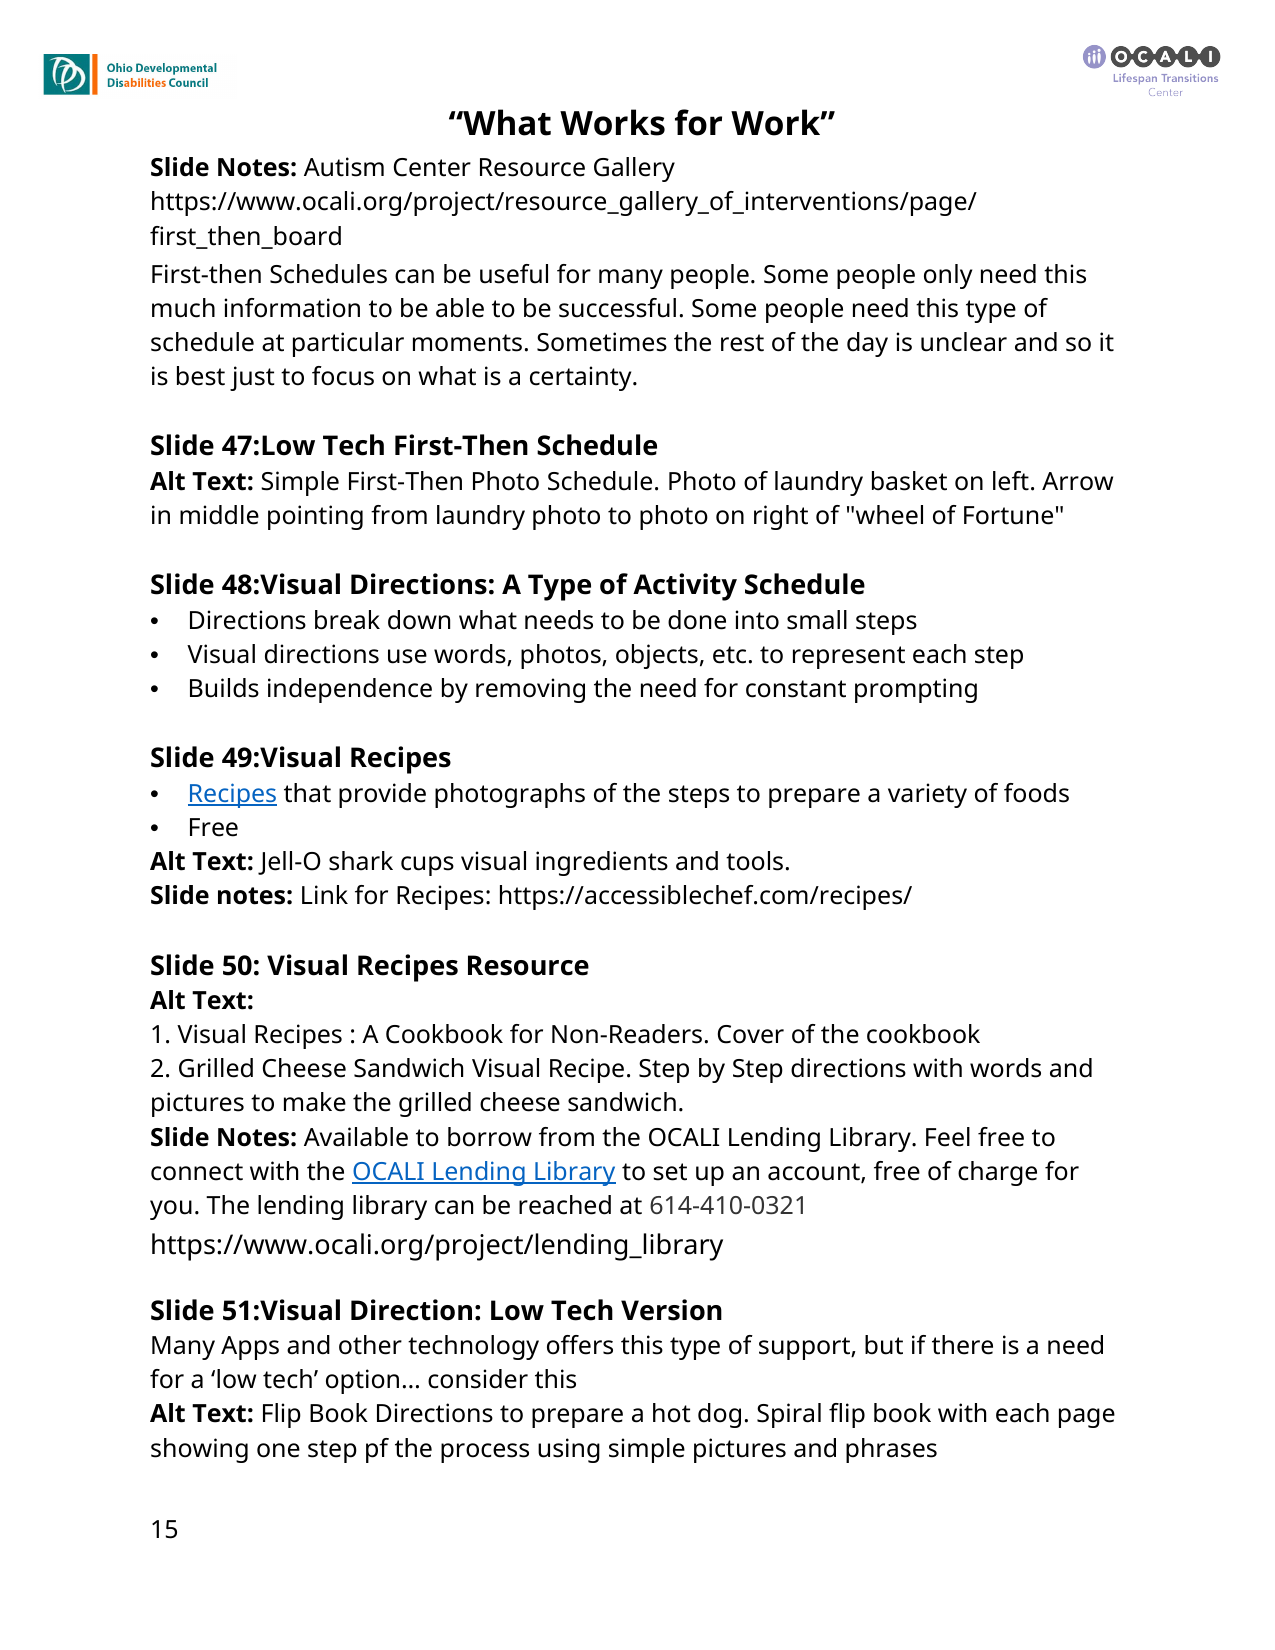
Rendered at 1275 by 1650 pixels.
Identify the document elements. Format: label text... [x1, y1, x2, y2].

text Slide 51:Visual Direction: Low Tech Version [150, 1291, 1125, 1328]
text Alt Text: Simple First-Then Photo Schedule. Photo of laundry basket on left. Arrow in middle pointing from laundry photo to photo on right of "wheel of Fortune" [150, 463, 1125, 532]
subtitle Slide Notes: Autism Center Resource Gallery https://www.ocali.org/project/resource_gallery_of_interventions/page/first_then_board [150, 150, 1125, 252]
text Many Apps and other technology offers this type of support, but if there is a need for a ‘low tech’ option… consider this [150, 1328, 1125, 1396]
text Slide 49:Visual Recipes [150, 739, 1125, 776]
text 2. Grilled Cheese Sandwich Visual Recipe. Step by Step directions with words and pictures to make the grilled cheese sandwich. [150, 1051, 1125, 1119]
list Recipes that provide photographs of the steps to prepare a variety of foods [150, 776, 1125, 810]
text Alt Text: Flip Book Directions to prepare a hot dog. Spiral flip book with each page showing one step pf the process using simple pictures and phrases [150, 1396, 1125, 1464]
text Slide 47:Low Tech First-Then Schedule [150, 427, 1125, 463]
list Visual directions use words, photos, objects, etc. to represent each step [150, 637, 1125, 671]
text Alt Text: Jell-O shark cups visual ingredients and tools. [150, 844, 1125, 878]
picture [38, 54, 238, 99]
subtitle https://www.ocali.org/project/lending_library [150, 1226, 1125, 1262]
list Free [150, 810, 1125, 844]
list Builds independence by removing the need for constant prompting [150, 671, 1125, 705]
text Slide notes: Link for Recipes: https://accessiblechef.com/recipes/ [150, 878, 1125, 912]
text Slide 48:Visual Directions: A Type of Activity Schedule [150, 566, 1125, 603]
text Slide Notes: Available to borrow from the OCALI Lending Library. Feel free to connect with the OCALI Lending Library to set up an account, free of charge for you. The lending library can be reached at 614-410-0321 [150, 1119, 1125, 1221]
subtitle First-then Schedules can be useful for many people. Some people only need this much information to be able to be successful. Some people need this type of schedule at particular moments. Sometimes the rest of the day is unclear and so it is best just to focus on what is a certainty. [150, 256, 1125, 393]
list Directions break down what needs to be done into small steps [150, 603, 1125, 637]
text Alt Text: [150, 983, 1125, 1017]
picture [1080, 43, 1224, 99]
text Slide 50: Visual Recipes Resource [150, 946, 1125, 983]
text 1. Visual Recipes : A Cookbook for Non-Readers. Cover of the cookbook [150, 1017, 1125, 1051]
